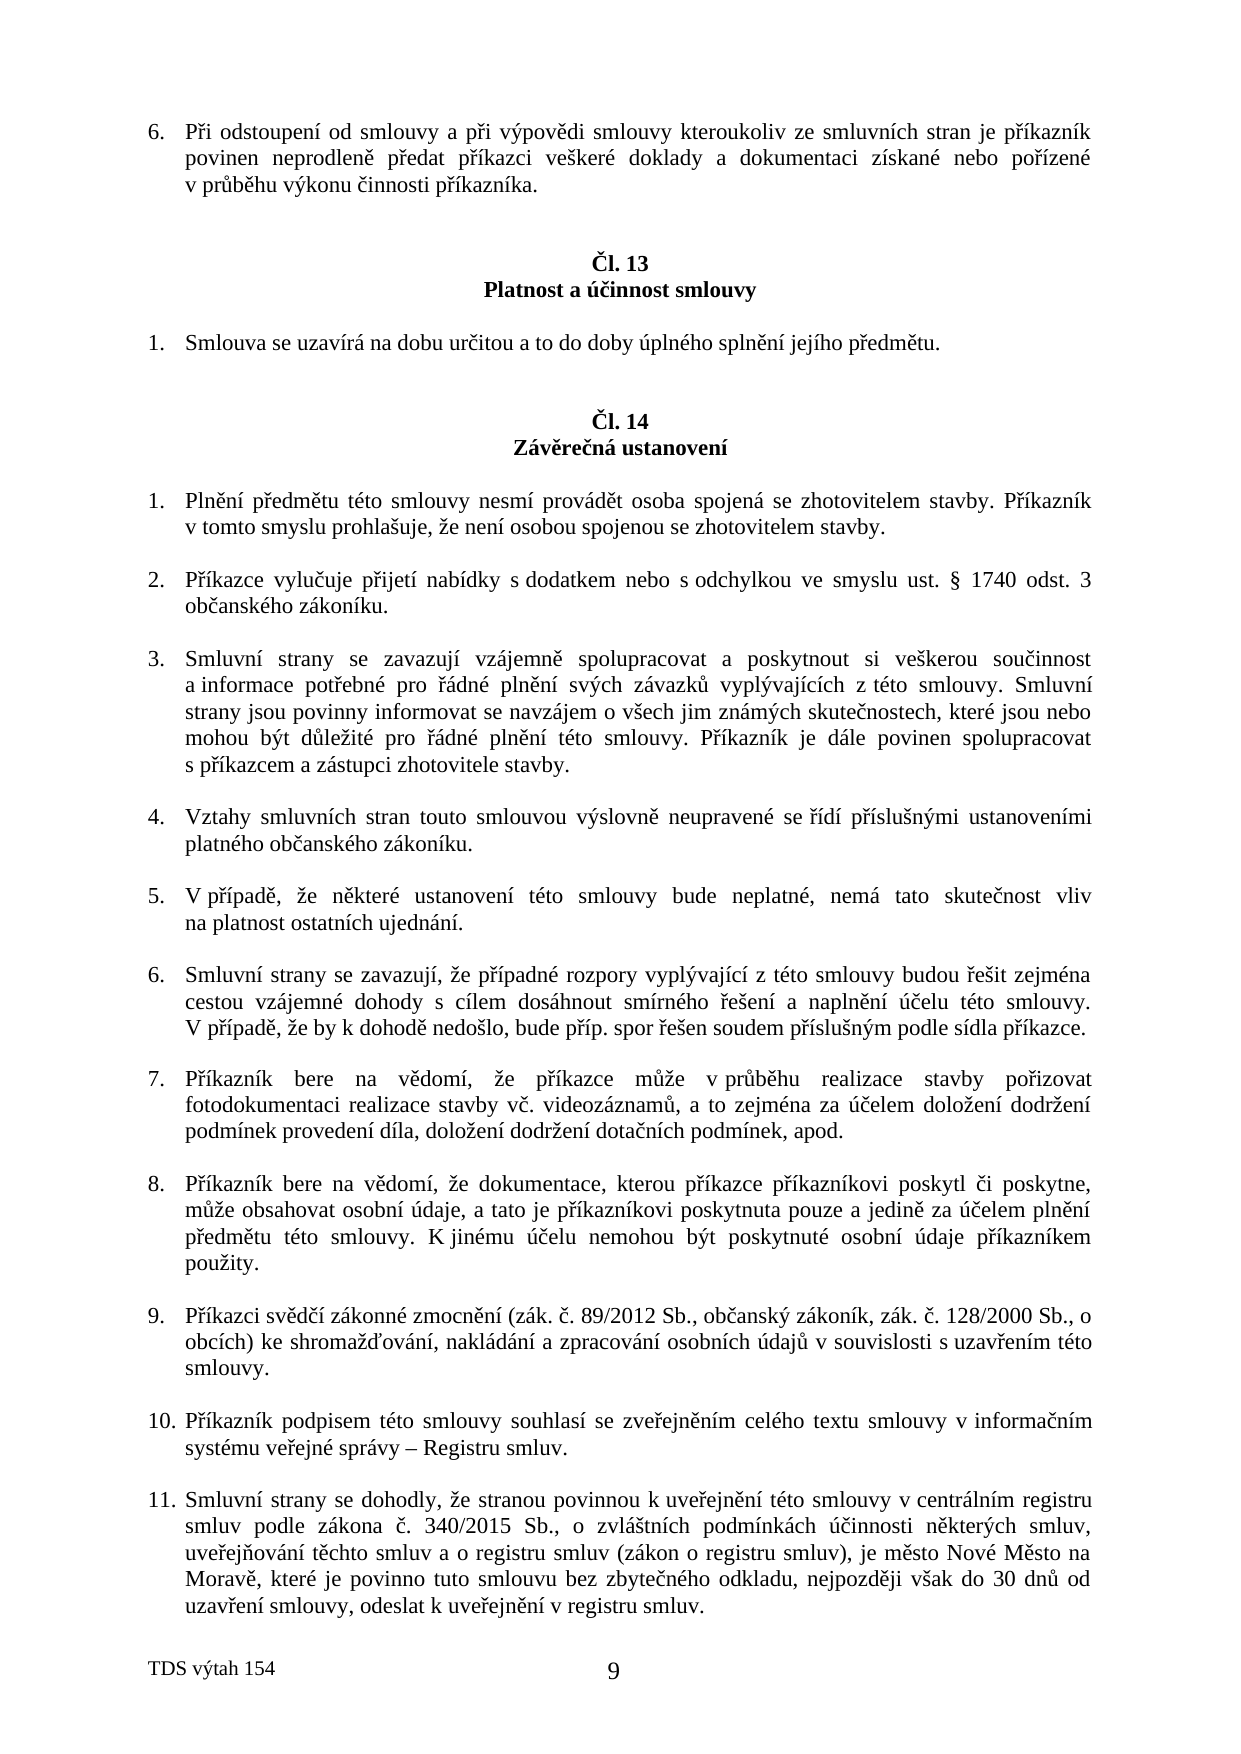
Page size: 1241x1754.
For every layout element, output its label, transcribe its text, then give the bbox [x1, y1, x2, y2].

list Příkazce vylučuje přijetí nabídky s dodatkem nebo s odchylkou ve smyslu ust. § 1740 odst. 3 občanského zákoníku. [148, 566, 1092, 619]
list Smluvní strany se zavazují, že případné rozpory vyplývající z této smlouvy budou řešit zejména cestou vzájemné dohody s cílem dosáhnout smírného řešení a naplnění účelu této smlouvy. V případě, že by k dohodě nedošlo, bude příp. spor řešen soudem příslušným podle sídla příkazce. [148, 961, 1092, 1041]
text Čl. 13 [148, 250, 1092, 276]
list V případě, že některé ustanovení této smlouvy bude neplatné, nemá tato skutečnost vliv na platnost ostatních ujednání. [148, 882, 1092, 935]
list Vztahy smluvních stran touto smlouvou výslovně neupravené se řídí příslušnými ustanoveními platného občanského zákoníku. [148, 803, 1092, 856]
list Smlouva se uzavírá na dobu určitou a to do doby úplného splnění jejího předmětu. [148, 329, 1092, 355]
list Při odstoupení od smlouvy a při výpovědi smlouvy kteroukoliv ze smluvních stran je příkazník povinen neprodleně předat příkazci veškeré doklady a dokumentaci získané nebo pořízené v průběhu výkonu činnosti příkazníka. [148, 118, 1092, 197]
text Závěrečná ustanovení [148, 434, 1092, 461]
text Čl. 14 [148, 408, 1092, 434]
list Plnění předmětu této smlouvy nesmí provádět osoba spojená se zhotovitelem stavby. Příkazník v tomto smyslu prohlašuje, že není osobou spojenou se zhotovitelem stavby. [148, 487, 1092, 540]
list Příkazník bere na vědomí, že dokumentace, kterou příkazce příkazníkovi poskytl či poskytne, může obsahovat osobní údaje, a tato je příkazníkovi poskytnuta pouze a jedině za účelem plnění předmětu této smlouvy. K jinému účelu nemohou být poskytnuté osobní údaje příkazníkem použity. [148, 1170, 1092, 1275]
text Platnost a účinnost smlouvy [148, 276, 1092, 303]
list Příkazci svědčí zákonné zmocnění (zák. č. 89/2012 Sb., občanský zákoník, zák. č. 128/2000 Sb., o obcích) ke shromažďování, nakládání a zpracování osobních údajů v souvislosti s uzavřením této smlouvy. [148, 1302, 1092, 1381]
list Příkazník podpisem této smlouvy souhlasí se zveřejněním celého textu smlouvy v informačním systému veřejné správy – Registru smluv. [148, 1407, 1092, 1460]
list Smluvní strany se zavazují vzájemně spolupracovat a poskytnout si veškerou součinnost a informace potřebné pro řádné plnění svých závazků vyplývajících z této smlouvy. Smluvní strany jsou povinny informovat se navzájem o všech jim známých skutečnostech, které jsou nebo mohou být důležité pro řádné plnění této smlouvy. Příkazník je dále povinen spolupracovat s příkazcem a zástupci zhotovitele stavby. [148, 645, 1092, 777]
list Smluvní strany se dohodly, že stranou povinnou k uveřejnění této smlouvy v centrálním registru smluv podle zákona č. 340/2015 Sb., o zvláštních podmínkách účinnosti některých smluv, uveřejňování těchto smluv a o registru smluv (zákon o registru smluv), je město Nové Město na Moravě, které je povinno tuto smlouvu bez zbytečného odkladu, nejpozději však do 30 dnů od uzavření smlouvy, odeslat k uveřejnění v registru smluv. [148, 1486, 1092, 1618]
list Příkazník bere na vědomí, že příkazce může v průběhu realizace stavby pořizovat fotodokumentaci realizace stavby vč. videozáznamů, a to zejména za účelem doložení dodržení podmínek provedení díla, doložení dodržení dotačních podmínek, apod. [148, 1064, 1092, 1144]
